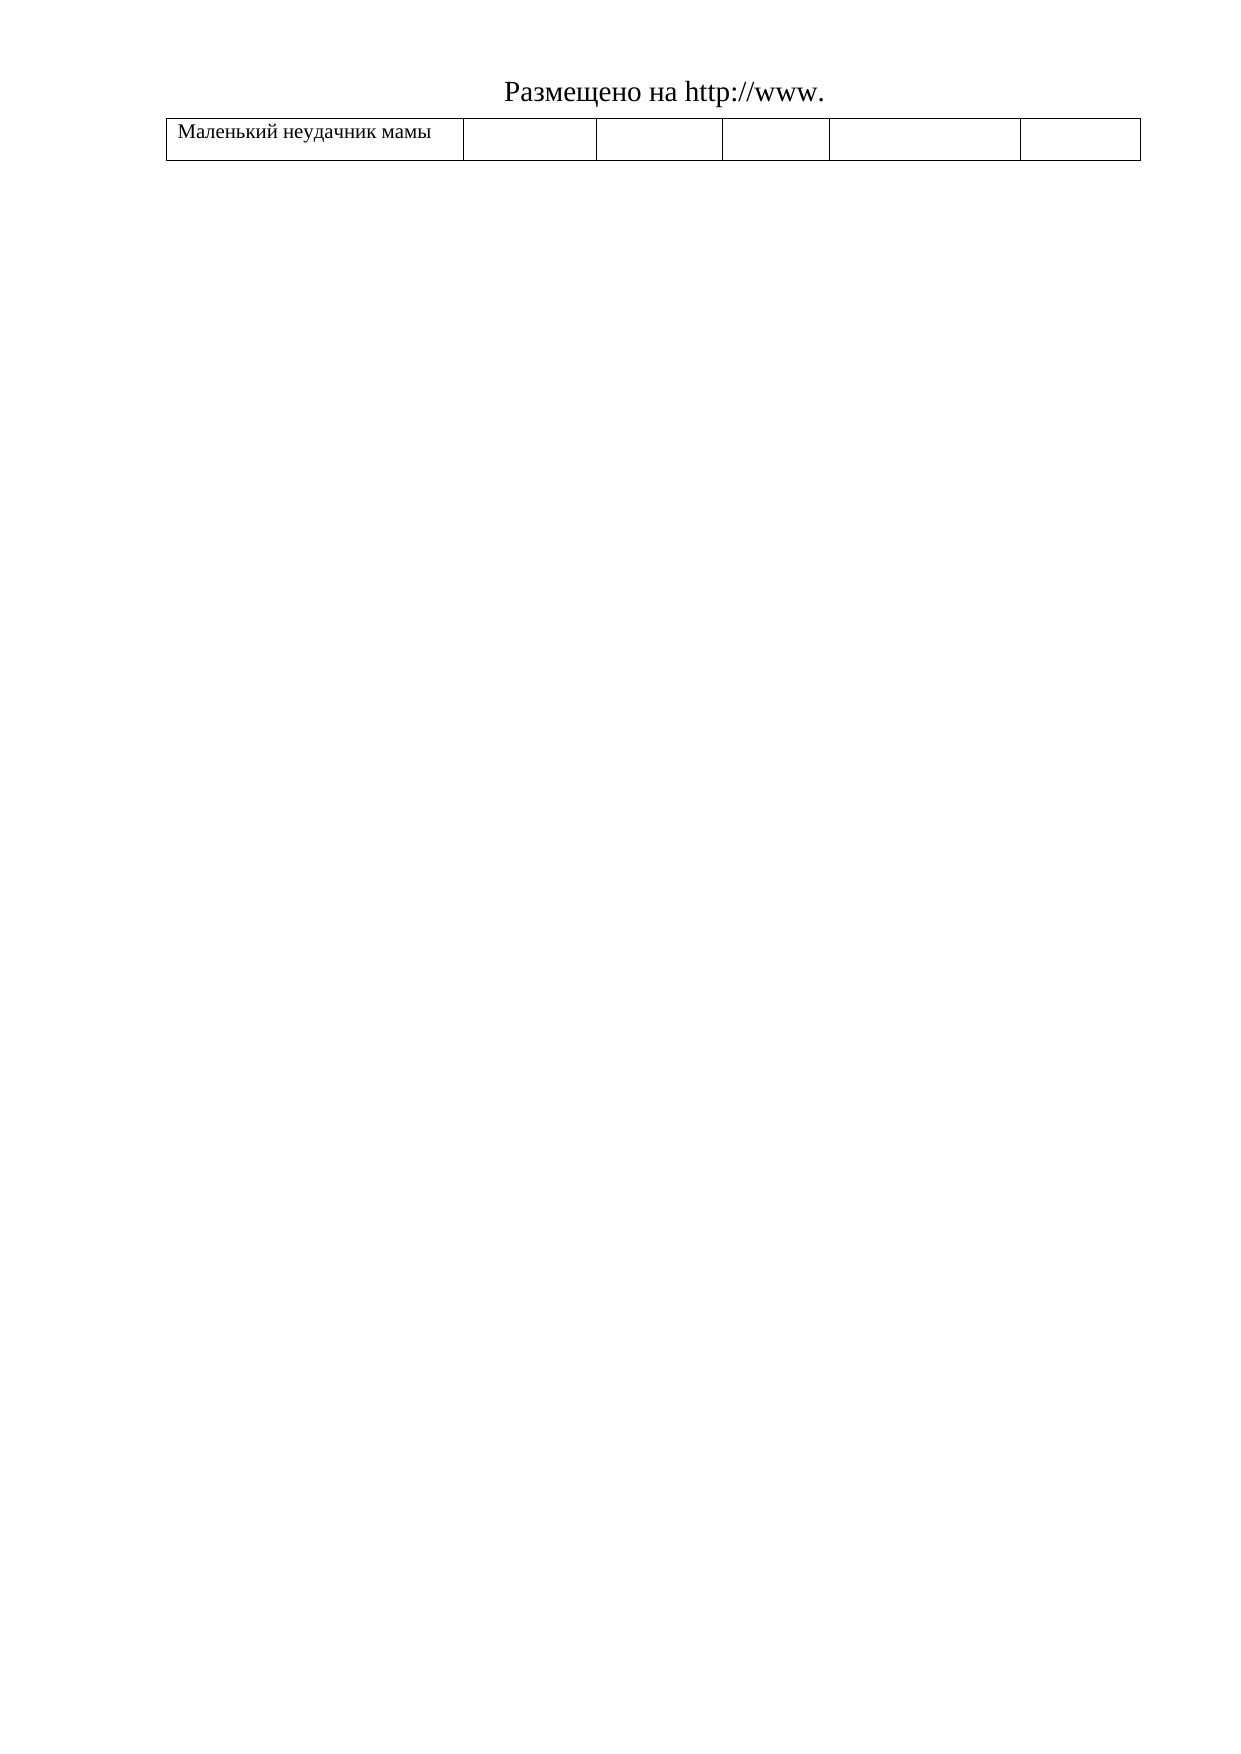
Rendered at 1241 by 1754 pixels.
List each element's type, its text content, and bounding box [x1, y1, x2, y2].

table_cell [464, 119, 596, 160]
table_cell [723, 119, 829, 160]
table_cell Маленький неудачник мамы [167, 119, 463, 160]
table_cell [597, 119, 722, 160]
table_cell [830, 119, 1020, 160]
table_cell [1021, 119, 1140, 160]
